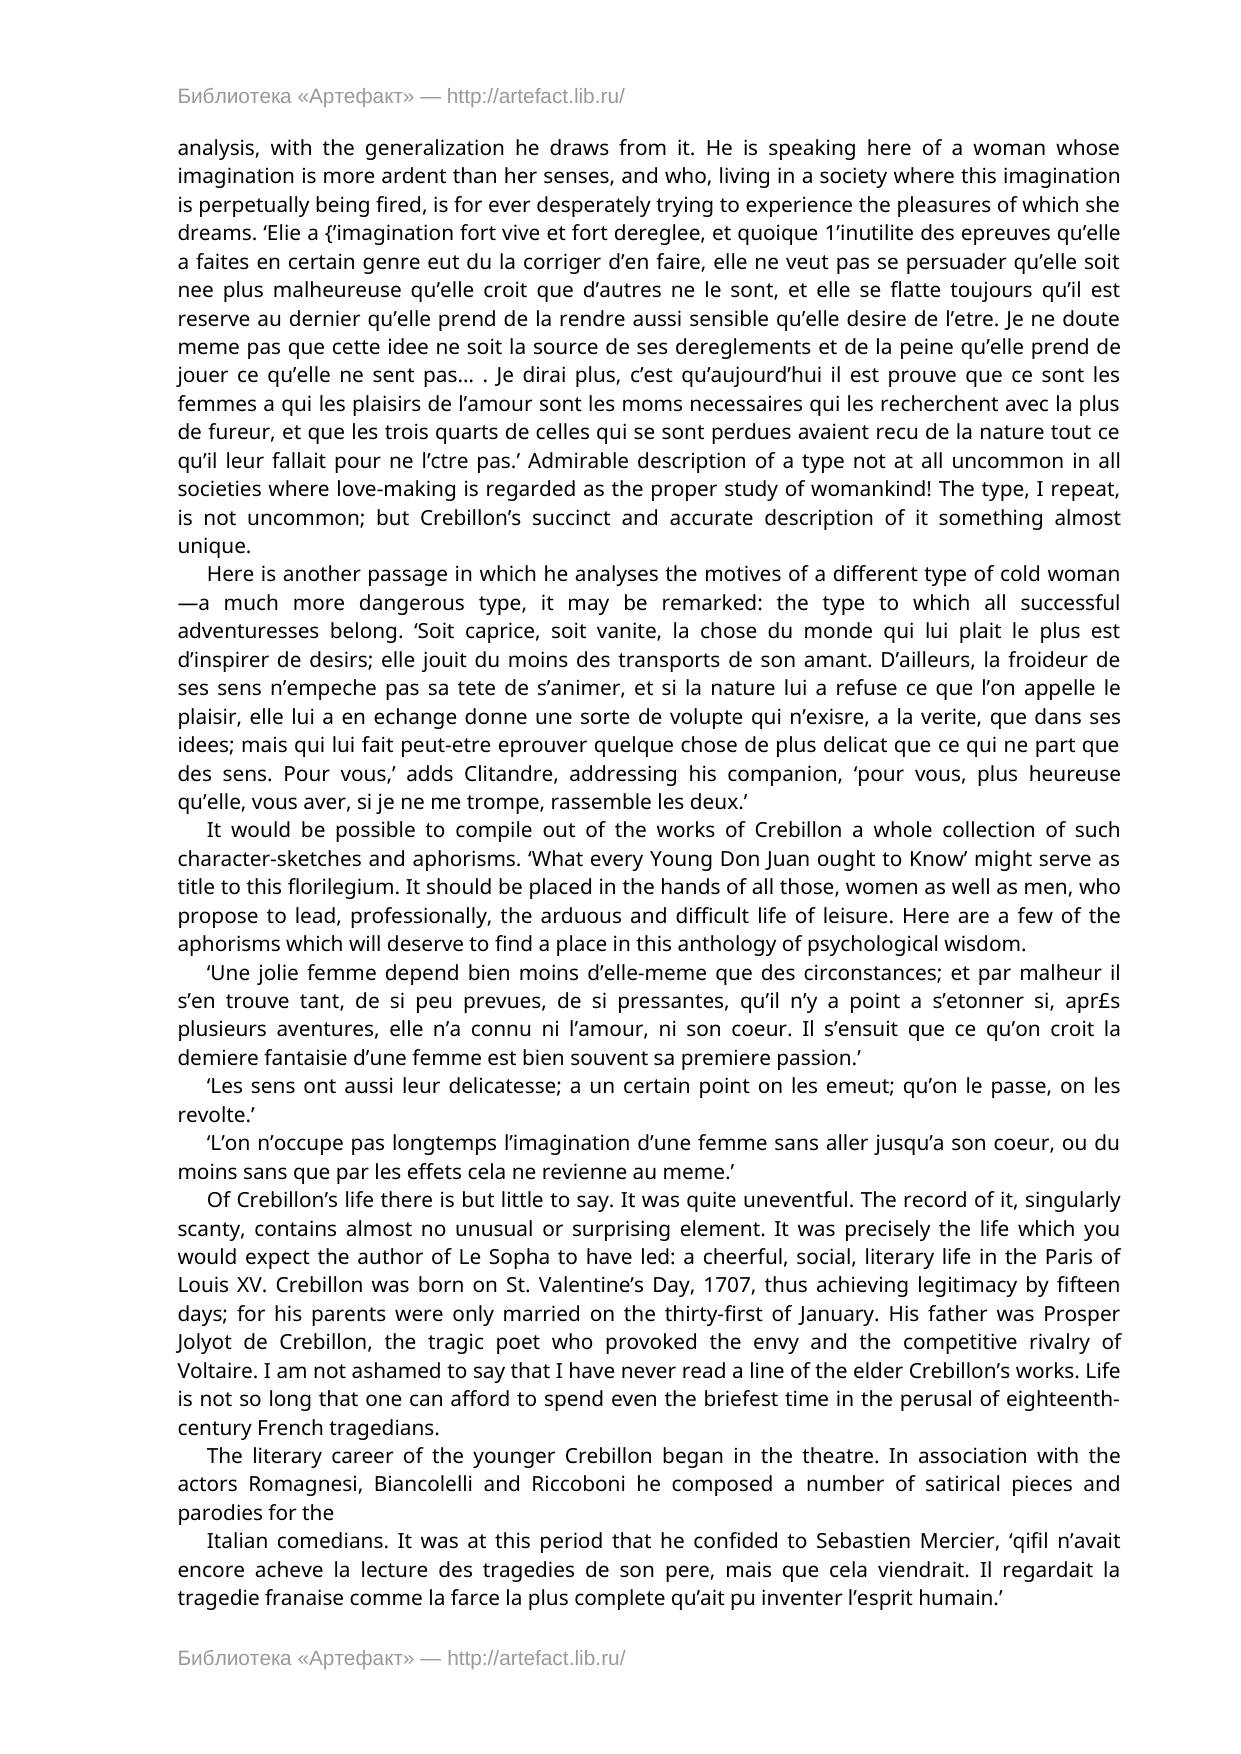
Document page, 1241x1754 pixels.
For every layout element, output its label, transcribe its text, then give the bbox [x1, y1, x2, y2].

text ‘Les sens ont aussi leur delicatesse; a un certain point on les emeut; qu’on le passe, on les revolte.’ [177, 1071, 1122, 1128]
text ‘L’on n’occupe pas longtemps l’imagination d’une femme sans aller jusqu’a son coeur, ou du moins sans que par les effets cela ne revienne au meme.’ [177, 1128, 1122, 1185]
text Italian comedians. It was at this period that he confided to Sebastien Mercier, ‘qifil n’avait encore acheve la lecture des tragedies de son pere, mais que cela viendrait. Il regardait la tragedie franaise comme la farce la plus complete qu’ait pu inventer l’esprit humain.’ [177, 1526, 1122, 1612]
text Here is another passage in which he analyses the motives of a different type of cold woman—a much more dangerous type, it may be remarked: the type to which all successful adventuresses belong. ‘Soit caprice, soit vanite, la chose du monde qui lui plait le plus est d’inspirer de desirs; elle jouit du moins des transports de son amant. D’ailleurs, la froideur de ses sens n’empeche pas sa tete de s’animer, et si la nature lui a refuse ce que l’on appelle le plaisir, elle lui a en echange donne une sorte de volupte qui n’exisre, a la verite, que dans ses idees; mais qui lui fait peut-etre eprouver quelque chose de plus delicat que ce qui ne part que des sens. Pour vous,’ adds Clitandre, addressing his companion, ‘pour vous, plus heureuse qu’elle, vous aver, si je ne me trompe, rassemble les deux.’ [177, 559, 1122, 816]
text Of Crebillon’s life there is but little to say. It was quite uneventful. The record of it, singularly scanty, contains almost no unusual or surprising element. It was precisely the life which you would expect the author of Le Sopha to have led: a cheerful, social, literary life in the Paris of Louis XV. Crebillon was born on St. Valentine’s Day, 1707, thus achieving legitimacy by fifteen days; for his parents were only married on the thirty-first of January. His father was Prosper Jolyot de Crebillon, the tragic poet who provoked the envy and the competitive rivalry of Voltaire. I am not ashamed to say that I have never read a line of the elder Crebillon’s works. Life is not so long that one can afford to spend even the briefest time in the perusal of eighteenth-century French tragedians. [177, 1185, 1122, 1441]
text ‘Une jolie femme depend bien moins d’elle-meme que des circonstances; et par malheur il s’en trouve tant, de si peu prevues, de si pressantes, qu’il n’y a point a s’etonner si, apr£s plusieurs aventures, elle n’a connu ni l’amour, ni son coeur. Il s’ensuit que ce qu’on croit la demiere fantaisie d’une femme est bien souvent sa premiere passion.’ [177, 958, 1122, 1071]
text The literary career of the younger Crebillon began in the theatre. In association with the actors Romagnesi, Biancolelli and Riccoboni he composed a number of satirical pieces and parodies for the [177, 1441, 1122, 1526]
text It would be possible to compile out of the works of Crebillon a whole collection of such character-sketches and aphorisms. ‘What every Young Don Juan ought to Know’ might serve as title to this florilegium. It should be placed in the hands of all those, women as well as men, who propose to lead, professionally, the arduous and difficult life of leisure. Here are a few of the aphorisms which will deserve to find a place in this anthology of psychological wisdom. [177, 816, 1122, 958]
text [177, 133, 1122, 559]
